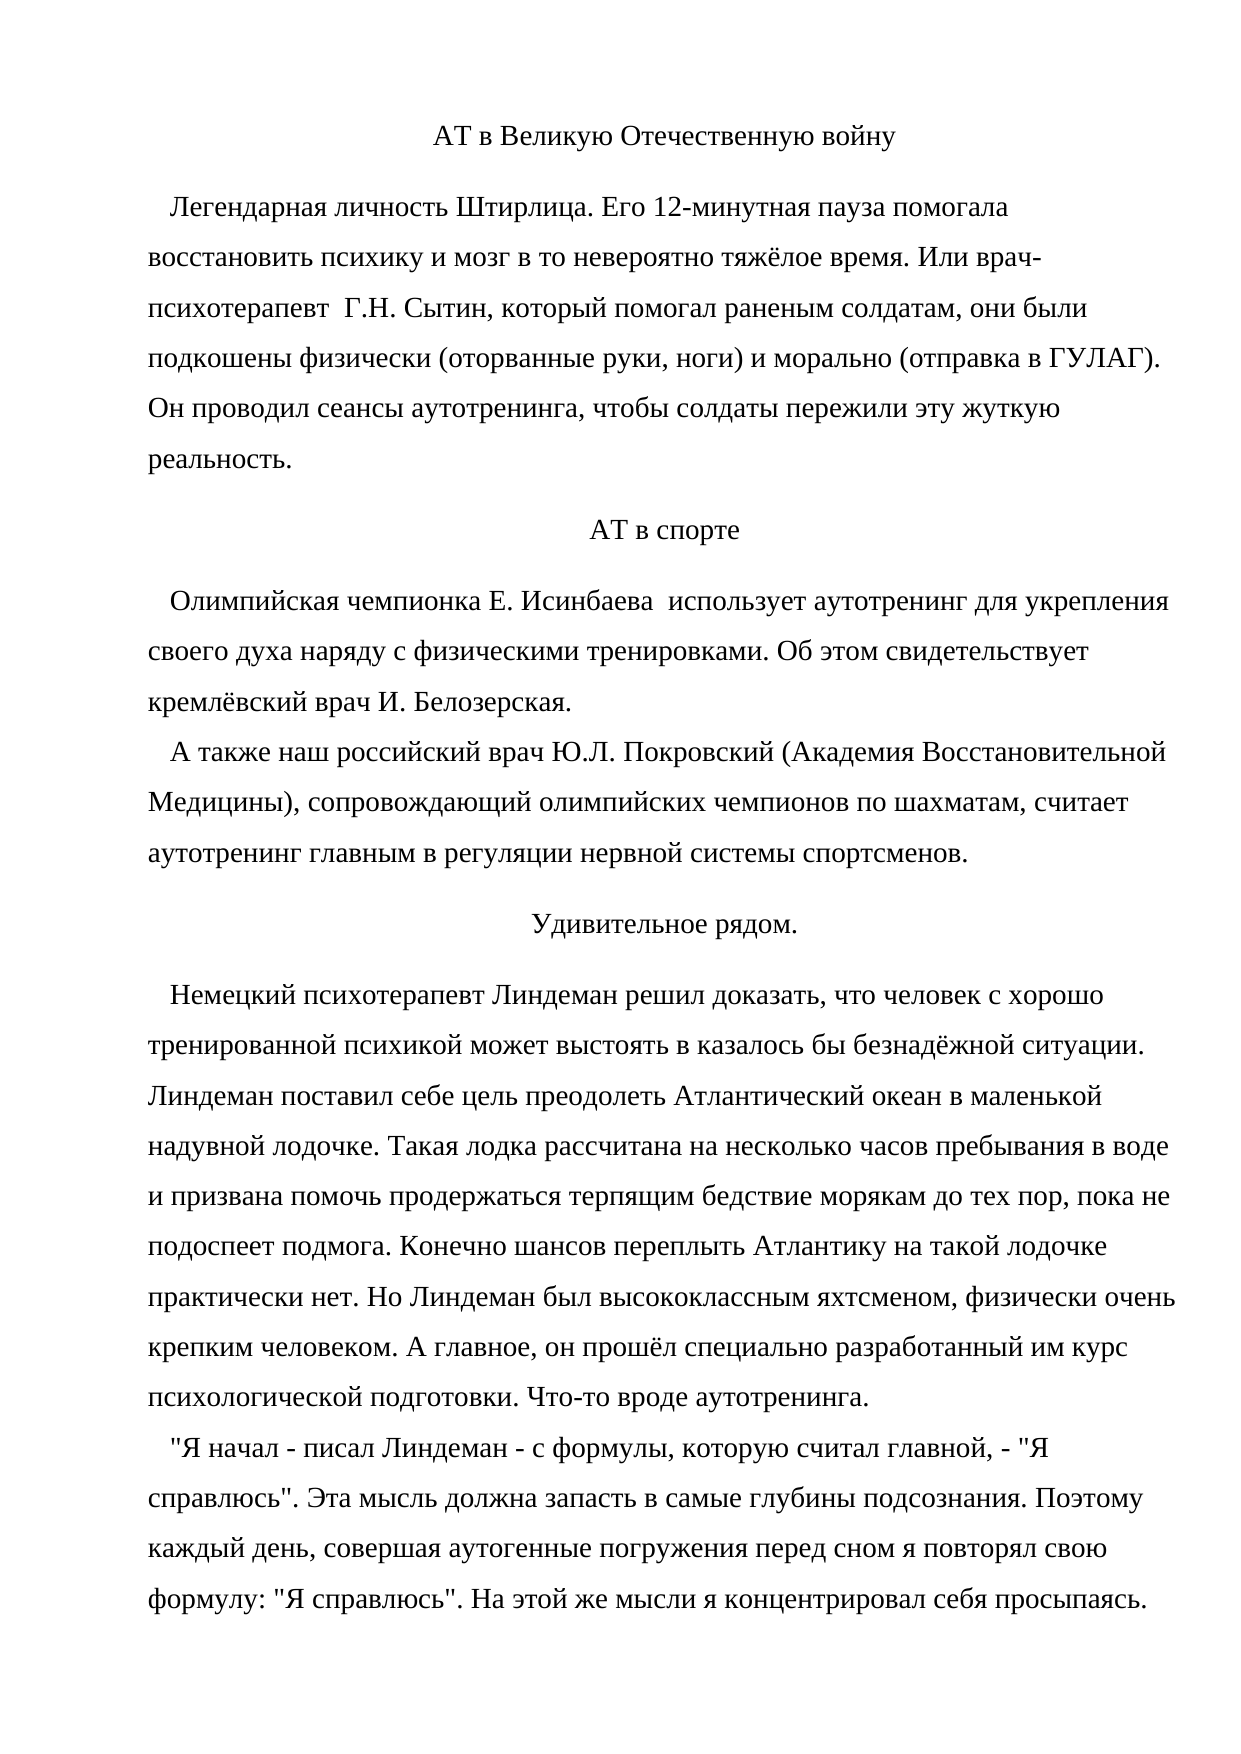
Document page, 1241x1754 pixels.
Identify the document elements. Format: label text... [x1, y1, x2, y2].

text Легендарная личность Штирлица. Его 12-минутная пауза помогала восстановить психику и мозг в то невероятно тяжёлое время. Или врач-психотерапевт Г.Н. Сытин, который помогал раненым солдатам, они были подкошены физически (оторванные руки, ноги) и морально (отправка в ГУЛАГ). Он проводил сеансы аутотренинга, чтобы солдаты пережили эту жуткую реальность. [148, 189, 1181, 474]
text Удивительное рядом. [148, 906, 1181, 939]
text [148, 977, 1181, 1614]
text Олимпийская чемпионка Е. Исинбаева использует аутотренинг для укрепления своего духа наряду с физическими тренировками. Об этом свидетельствует кремлёвский врач И. Белозерская. А также наш российский врач Ю.Л. Покровский (Академия Восстановительной Медицины), сопровождающий олимпийских чемпионов по шахматам, считает аутотренинг главным в регуляции нервной системы спортсменов. [148, 583, 1181, 868]
text АТ в Великую Отечественную войну [148, 118, 1181, 152]
text АТ в спорте [148, 512, 1181, 546]
